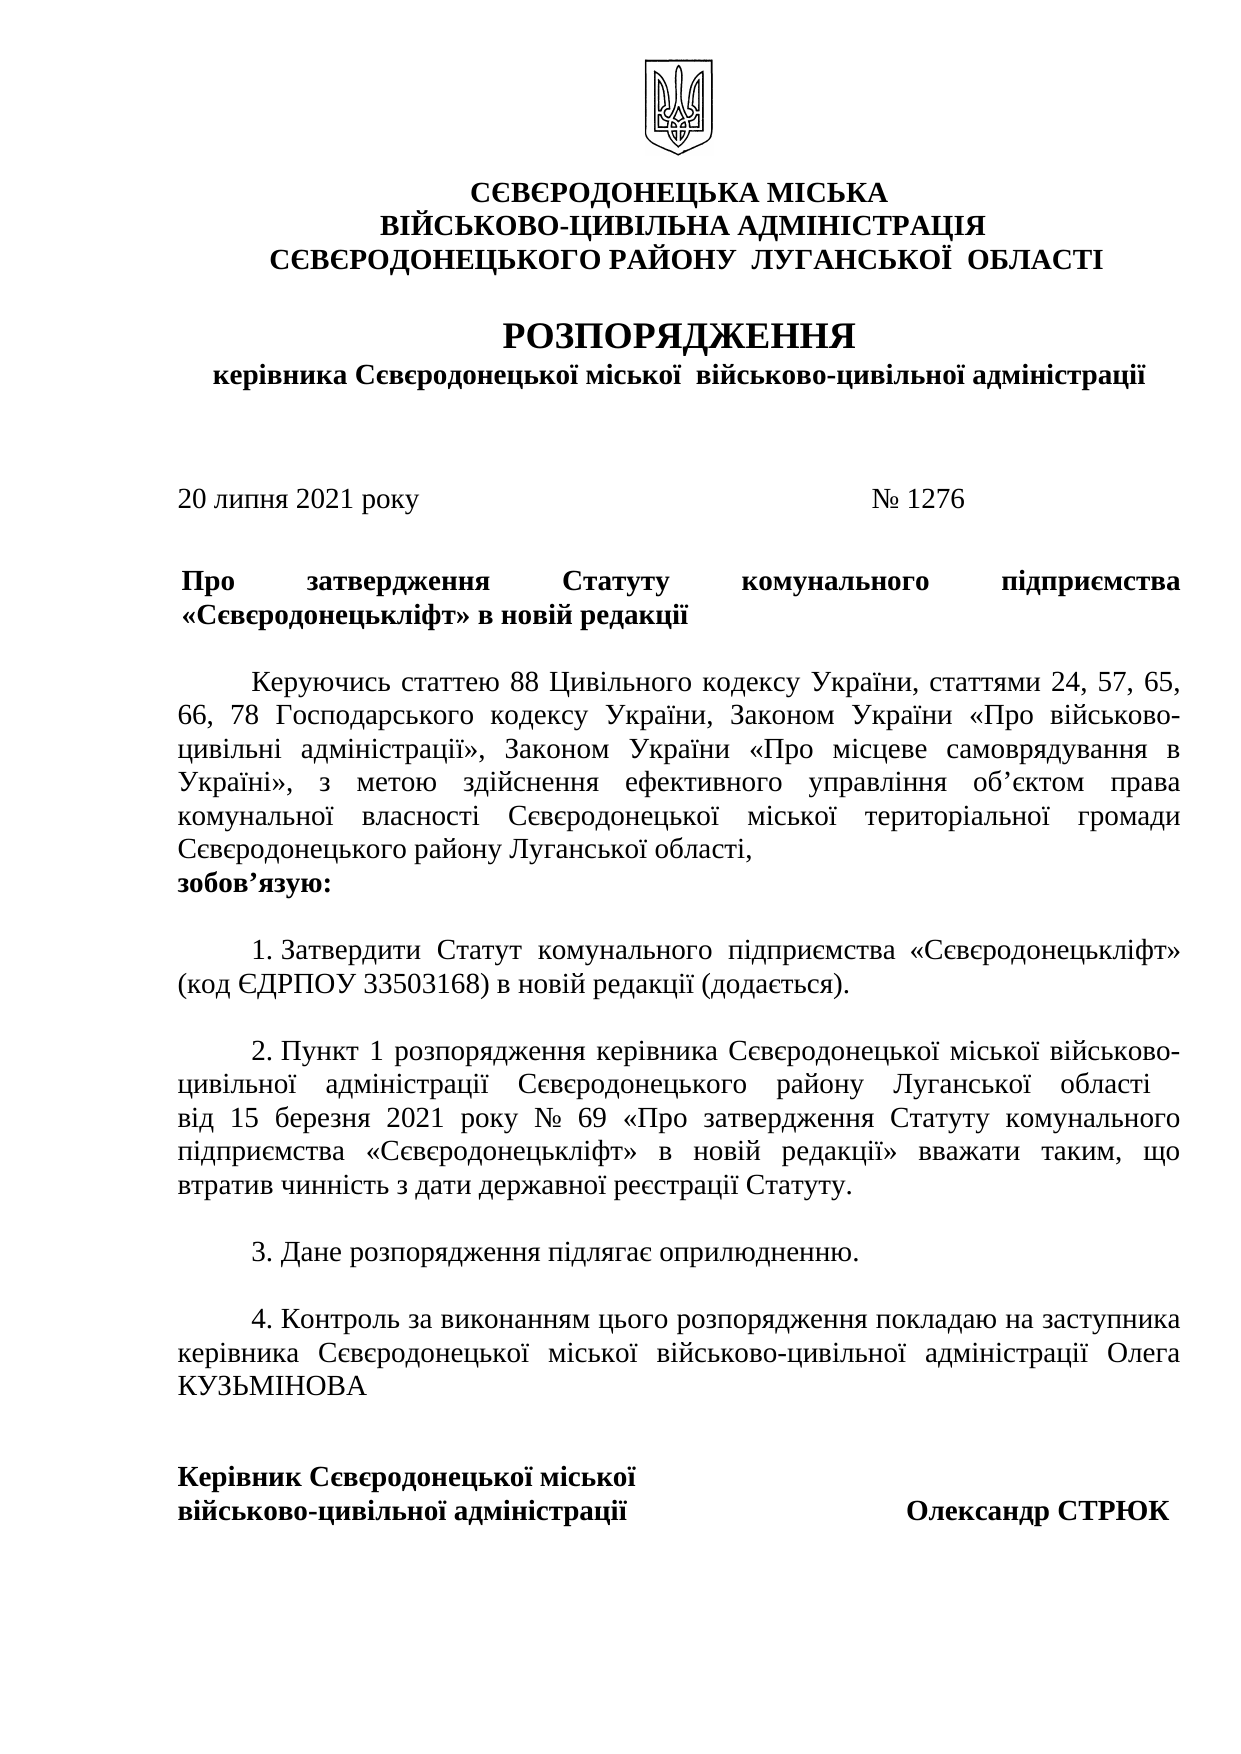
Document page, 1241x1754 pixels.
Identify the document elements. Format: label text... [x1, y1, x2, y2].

text 2. Пункт 1 розпорядження керівника Сєвєродонецької міської військово-цивільної адміністрації Сєвєродонецького району Луганської області від 15 березня 2021 року № 69 «Про затвердження Статуту комунального підприємства «Сєвєродонецькліфт» в новій редакції» вважати таким, що втратив чинність з дати державної реєстрації Статуту. [177, 1033, 1181, 1201]
text СЄВЄРОДОНЕЦЬКОГО РАЙОНУ ЛУГАНСЬКОЇ ОБЛАСТІ [177, 242, 1181, 276]
text ВІЙСЬКОВО-ЦИВІЛЬНА АДМІНІСТРАЦІЯ [177, 208, 1181, 242]
text 1. Затвердити Статут комунального підприємства «Сєвєродонецькліфт» (код ЄДРПОУ 33503168) в новій редакції (додається). [177, 932, 1181, 999]
title РОЗПОРЯДЖЕННЯ [177, 314, 1181, 357]
text 3. Дане розпорядження підлягає оприлюдненню. [177, 1234, 1181, 1268]
text керівника Сєвєродонецької міської військово-цивільної адміністрації [177, 357, 1181, 391]
text Про затвердження Статуту комунального підприємства «Сєвєродонецькліфт» в новій редакції [181, 563, 1181, 630]
text Керуючись статтею 88 Цивільного кодексу України, статтями 24, 57, 65, 66, 78 Господарського кодексу України, Законом України «Про військово-цивільні адміністрації», Законом України «Про місцеве самоврядування в Україні», з метою здійснення ефективного управління об’єктом права комунальної власності Сєвєродонецької міської територіальної громади Сєвєродонецького району Луганської області, [177, 664, 1181, 865]
text СЄВЄРОДОНЕЦЬКА МІСЬКА [177, 175, 1181, 208]
text зобовʼязую: [177, 865, 1181, 899]
text військово-цивільної адміністрації Олександр СТРЮК [177, 1493, 1181, 1526]
text 4. Контроль за виконанням цього розпорядження покладаю на заступника керівника Сєвєродонецької міської військово-цивільної адміністрації Олега КУЗЬМІНОВА [177, 1301, 1181, 1402]
text 20 липня 2021 року № 1276 [177, 482, 1181, 515]
text Керівник Сєвєродонецької міської [177, 1459, 1181, 1493]
